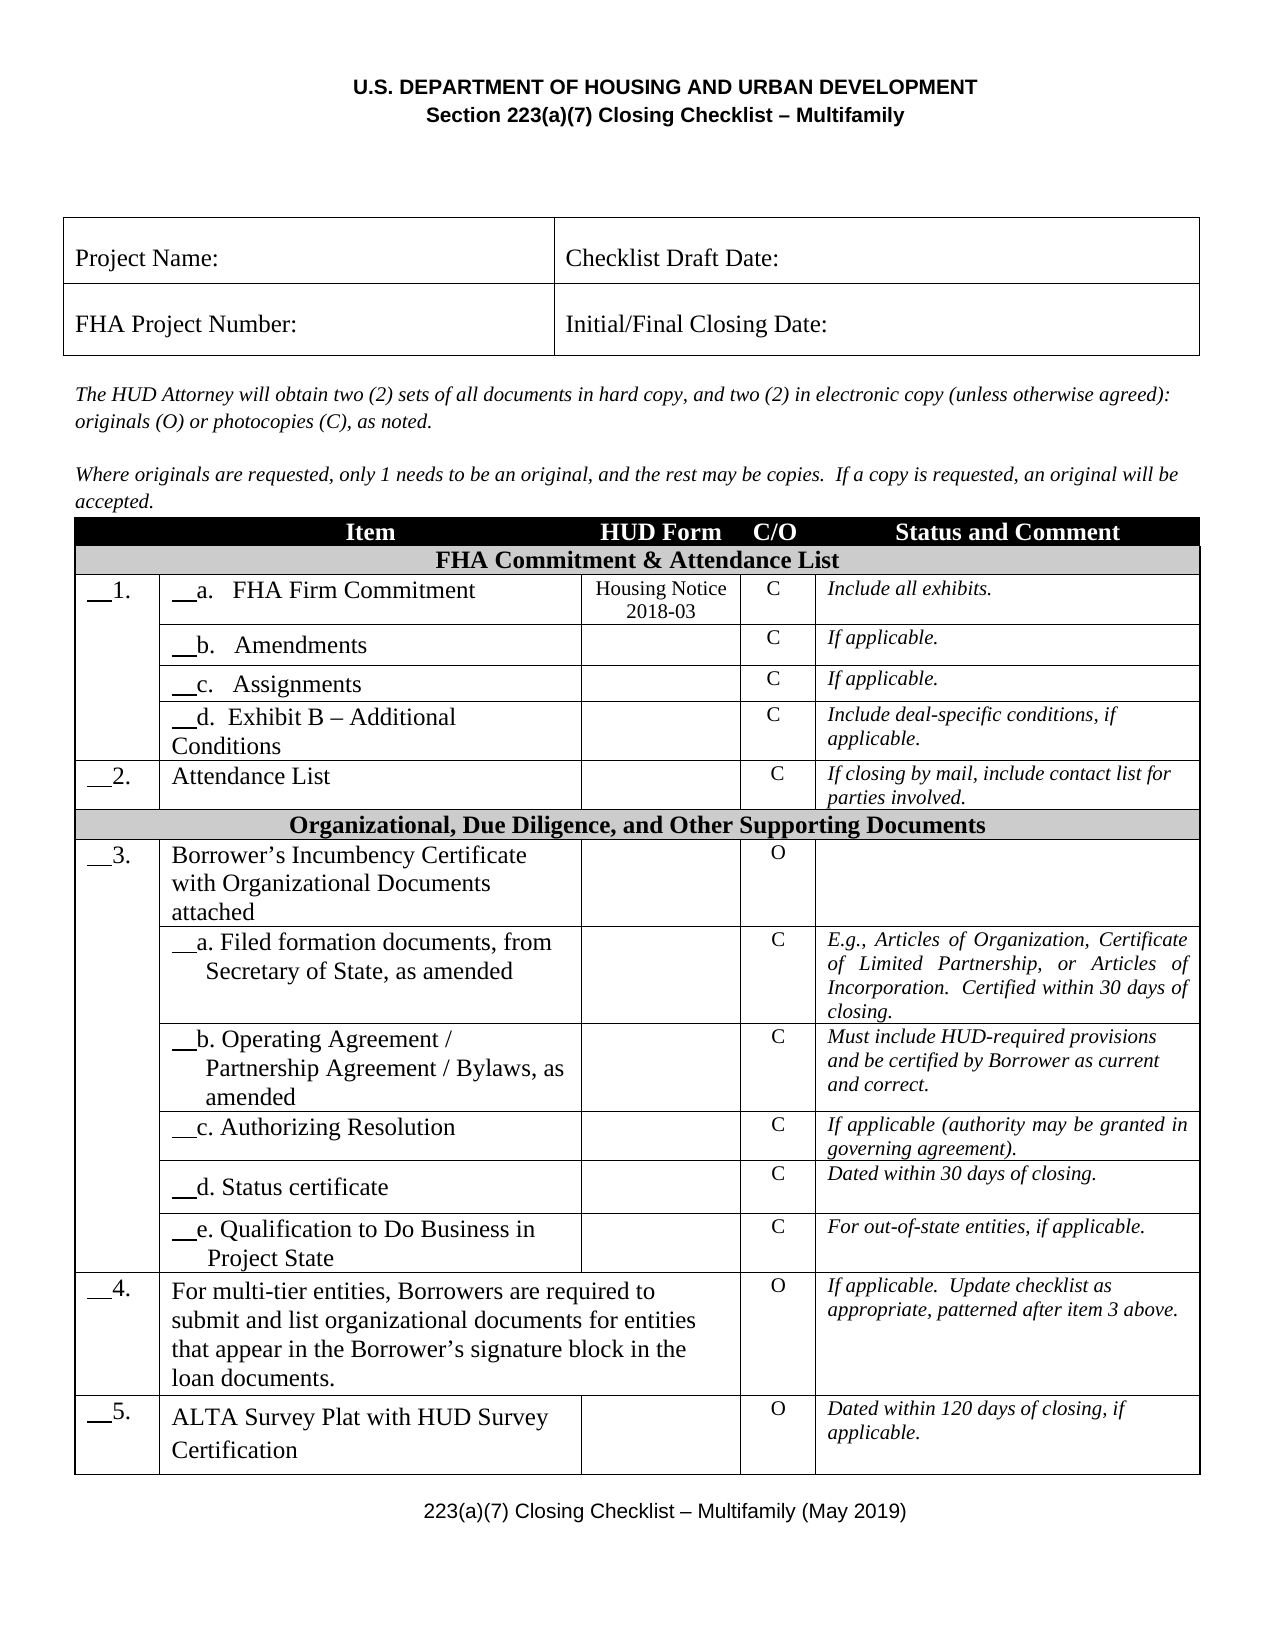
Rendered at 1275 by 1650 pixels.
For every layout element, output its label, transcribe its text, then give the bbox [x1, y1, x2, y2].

table_cell [582, 1112, 740, 1160]
table_cell Include all exhibits. [816, 575, 1199, 623]
table_cell C [741, 1214, 815, 1272]
table_cell d. Status certificate [160, 1161, 581, 1213]
table_cell O [741, 1273, 815, 1395]
table_cell [582, 1024, 740, 1111]
table_header Project Name: [64, 218, 554, 283]
table_cell [582, 702, 740, 760]
table_cell If applicable (authority may be granted in governing agreement). [816, 1112, 1199, 1160]
table_cell [582, 840, 740, 926]
table_cell e. Qualification to Do Business in Project State [160, 1214, 581, 1272]
table_cell Must include HUD-required provisions and be certified by Borrower as current and correct. [816, 1024, 1199, 1111]
table_cell C [741, 575, 815, 623]
text Where originals are requested, only 1 needs to be an original, and the rest may be copies. If a copy is requested, an original will be accepted. [75, 462, 1200, 513]
table_cell Include deal-specific conditions, if applicable. [816, 702, 1199, 760]
table_cell Initial/Final Closing Date: [555, 284, 1199, 355]
table_header Status and Comment [816, 517, 1200, 546]
table_cell Housing Notice 2018-03 [582, 575, 740, 623]
table_cell Organizational, Due Diligence, and Other Supporting Documents [76, 810, 1199, 839]
table_cell If applicable. Update checklist as appropriate, patterned after item 3 above. [816, 1273, 1199, 1395]
table_cell a. Filed formation documents, from Secretary of State, as amended [160, 927, 581, 1023]
table_header [76, 517, 159, 546]
table_cell E.g., Articles of Organization, Certificate of Limited Partnership, or Articles of Incorporation. Certified within 30 days of closing. [816, 927, 1199, 1023]
table_header Item [159, 517, 581, 546]
table_cell [582, 1396, 740, 1474]
table_cell [582, 625, 740, 665]
table_cell C [741, 702, 815, 760]
table_cell [582, 1214, 740, 1272]
table_cell [582, 666, 740, 701]
table_cell Borrower’s Incumbency Certificate with Organizational Documents attached [160, 840, 581, 926]
table_cell C [741, 1024, 815, 1111]
table_cell [816, 840, 1199, 926]
table_header Checklist Draft Date: [555, 218, 1199, 283]
table_cell b. Amendments [160, 625, 581, 665]
text The HUD Attorney will obtain two (2) sets of all documents in hard copy, and two (2) in electronic copy (unless otherwise agreed): originals (O) or photocopies (C), as noted. [75, 381, 1200, 433]
table_cell ALTA Survey Plat with HUD Survey Certification [160, 1396, 581, 1474]
table_cell c. Authorizing Resolution [160, 1112, 581, 1160]
table_cell If applicable. [816, 625, 1199, 665]
table_cell [582, 761, 740, 809]
table_cell c. Assignments [160, 666, 581, 701]
table_cell Dated within 30 days of closing. [816, 1161, 1199, 1213]
table_cell 1. [76, 575, 159, 760]
table_cell a. FHA Firm Commitment [160, 575, 581, 623]
table_cell [582, 1161, 740, 1213]
table_cell C [741, 927, 815, 1023]
table_cell O [741, 1396, 815, 1474]
table_cell 5. [76, 1396, 159, 1474]
table_cell Attendance List [160, 761, 581, 809]
table_cell FHA Project Number: [64, 284, 554, 355]
table_cell If applicable. [816, 666, 1199, 701]
table_cell C [741, 666, 815, 701]
table_cell 4. [76, 1273, 159, 1395]
table_cell b. Operating Agreement / Partnership Agreement / Bylaws, as amended [160, 1024, 581, 1111]
table_cell Dated within 120 days of closing, if applicable. [816, 1396, 1199, 1474]
table_cell d. Exhibit B – Additional Conditions [160, 702, 581, 760]
table_cell 3. [76, 840, 159, 1272]
table_cell If closing by mail, include contact list for parties involved. [816, 761, 1199, 809]
table_cell C [741, 1112, 815, 1160]
table_cell [582, 927, 740, 1023]
table_cell O [741, 840, 815, 926]
table_header HUD Form [581, 517, 741, 546]
table_cell 2. [76, 761, 159, 809]
table_cell FHA Commitment & Attendance List [76, 546, 1199, 574]
table_cell For out-of-state entities, if applicable. [816, 1214, 1199, 1272]
table_header C/O [741, 517, 815, 546]
table_cell C [741, 625, 815, 665]
table_cell C [741, 1161, 815, 1213]
table_cell C [741, 761, 815, 809]
table_cell For multi-tier entities, Borrowers are required to submit and list organizational documents for entities that appear in the Borrower’s signature block in the loan documents. [160, 1273, 740, 1395]
